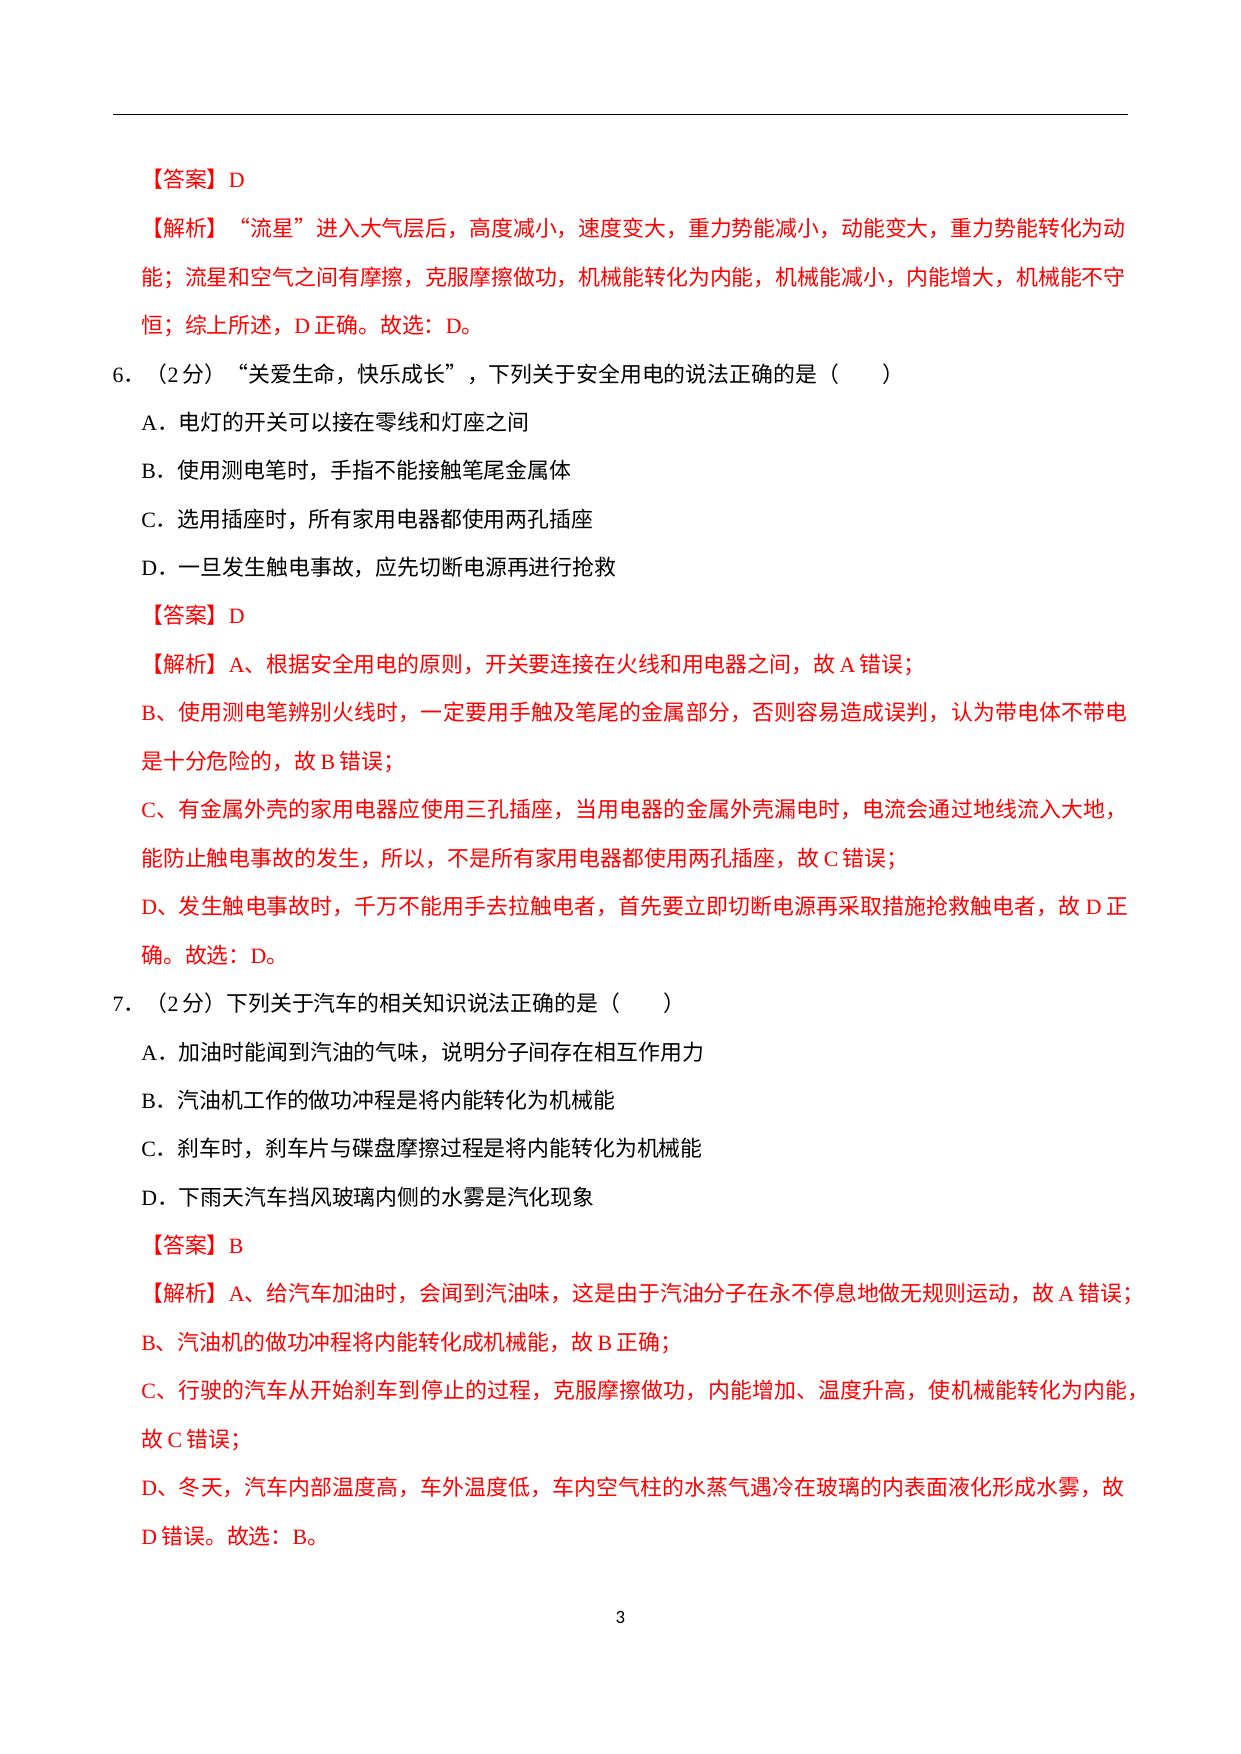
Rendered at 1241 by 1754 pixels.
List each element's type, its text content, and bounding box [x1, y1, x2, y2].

text B、使用测电笔辨别火线时，一定要用手触及笔尾的金属部分，否则容易造成误判，认为带电体不带电是十分危险的，故B错误； [141, 694, 1128, 776]
text 【解析】A、根据安全用电的原则，开关要连接在火线和用电器之间，故A错误； [141, 646, 1128, 679]
text A．加油时能闻到汽油的气味，说明分子间存在相互作用力 [112, 1034, 1128, 1067]
text 【答案】D [141, 162, 1128, 194]
text D．下雨天汽车挡风玻璃内侧的水雾是汽化现象 [112, 1179, 1128, 1212]
text D、发生触电事故时，千万不能用手去拉触电者，首先要立即切断电源再采取措施抢救触电者，故D正确。故选：D。 [141, 889, 1128, 970]
text B．使用测电笔时，手指不能接触笔尾金属体 [112, 453, 1128, 485]
text 6．（2分）“关爱生命，快乐成长”，下列关于安全用电的说法正确的是（ ） [112, 356, 1128, 389]
text D、冬天，汽车内部温度高，车外温度低，车内空气柱的水蒸气遇冷在玻璃的内表面液化形成水雾，故D错误。故选：B。 [141, 1469, 1128, 1551]
text A．电灯的开关可以接在零线和灯座之间 [112, 404, 1128, 437]
text 【答案】D [141, 598, 1128, 630]
text 【解析】A、给汽车加油时，会闻到汽油味，这是由于汽油分子在永不停息地做无规则运动，故A错误； [141, 1276, 1128, 1308]
text C．刹车时，刹车片与碟盘摩擦过程是将内能转化为机械能 [112, 1131, 1128, 1163]
text C、有金属外壳的家用电器应使用三孔插座，当用电器的金属外壳漏电时，电流会通过地线流入大地，能防止触电事故的发生，所以，不是所有家用电器都使用两孔插座，故C错误； [141, 792, 1128, 873]
text 7．（2分）下列关于汽车的相关知识说法正确的是（ ） [112, 986, 1128, 1018]
text D．一旦发生触电事故，应先切断电源再进行抢救 [112, 549, 1128, 582]
text C．选用插座时，所有家用电器都使用两孔插座 [112, 501, 1128, 534]
text 【答案】B [141, 1227, 1128, 1260]
text 【解析】“流星”进入大气层后，高度减小，速度变大，重力势能减小，动能变大，重力势能转化为动能；流星和空气之间有摩擦，克服摩擦做功，机械能转化为内能，机械能减小，内能增大，机械能不守恒；综上所述，D正确。故选：D。 [141, 210, 1128, 340]
text C、行驶的汽车从开始刹车到停止的过程，克服摩擦做功，内能增加、温度升高，使机械能转化为内能，故C错误； [141, 1372, 1128, 1454]
text B．汽油机工作的做功冲程是将内能转化为机械能 [112, 1082, 1128, 1115]
text B、汽油机的做功冲程将内能转化成机械能，故B正确； [141, 1324, 1128, 1357]
